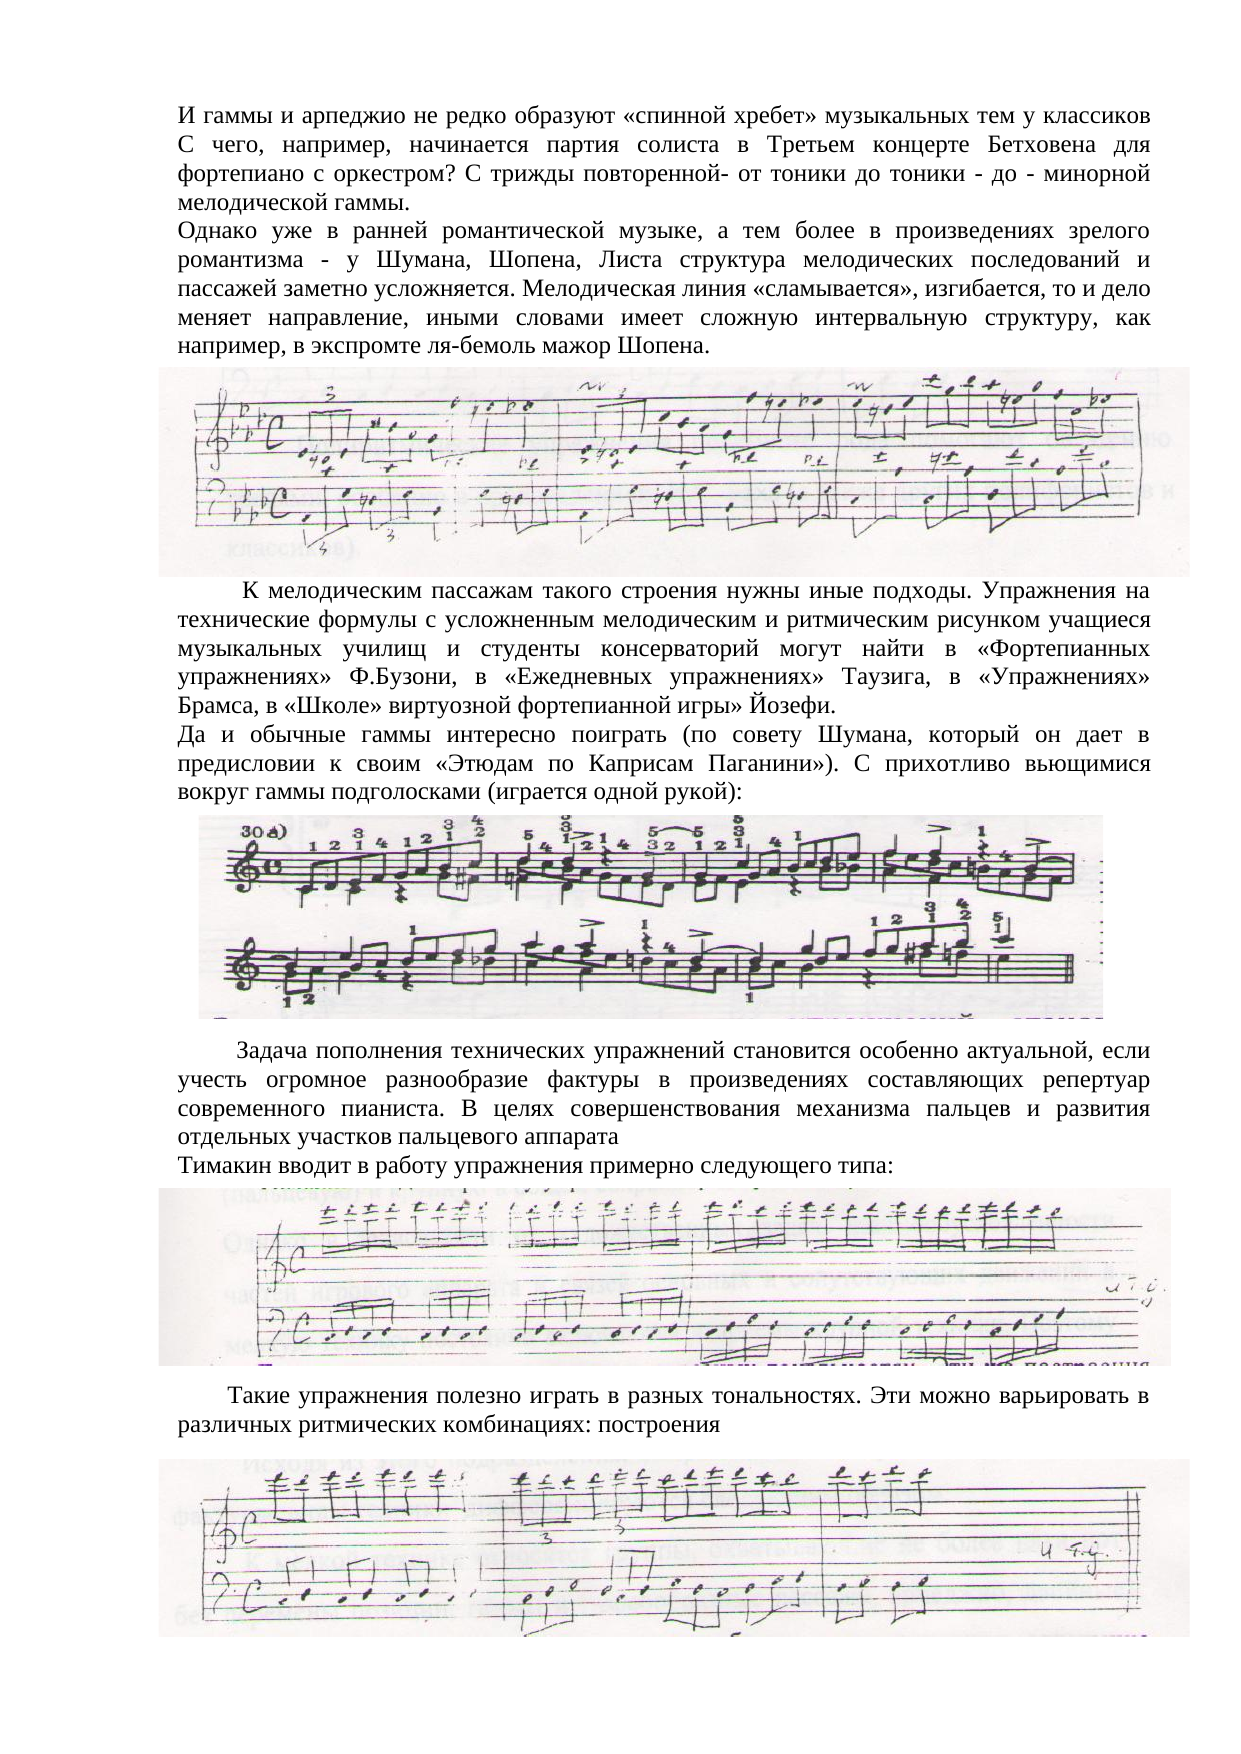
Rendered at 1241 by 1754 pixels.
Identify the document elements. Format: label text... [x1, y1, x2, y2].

picture [158, 1188, 1171, 1366]
text Тимакин вводит в работу упражнения примерно следующего типа: [177, 1150, 1152, 1179]
text Да и обычные гаммы интересно поиграть (по совету Шумана, который он дает в предисловии к своим «Этюдам по Каприсам Паганини»). С прихотливо вьющимися вокруг гаммы подголосками (играется одной рукой): [177, 719, 1152, 805]
text К мелодическим пассажам такого строения нужны иные подходы. Упражнения на технические формулы с усложненным мелодическим и ритмическим рисунком учащиеся музыкальных училищ и студенты консерваторий могут найти в «Фортепианных упражнениях» Ф.Бузони, в «Ежедневных упражнениях» Таузига, в «Упражнениях» Брамса, в «Школе» виртуозной фортепианной игры» Йозефи. [177, 577, 1152, 719]
text Такие упражнения полезно играть в разных тональностях. Эти можно варьировать в различных ритмических комбинациях: построения [177, 1380, 1152, 1438]
picture [158, 1459, 1190, 1637]
text И гаммы и арпеджио не редко образуют «спинной хребет» музыкальных тем у классиков С чего, например, начинается партия солиста в Третьем концерте Бетховена для фортепиано с оркестром? С трижды повторенной- от тоники до тоники - до - минорной мелодической гаммы. [177, 100, 1152, 215]
text Задача пополнения технических упражнений становится особенно актуальной, если учесть огромное разнообразие фактуры в произведениях составляющих репертуар современного пианиста. В целях совершенствования механизма пальцев и развития отдельных участков пальцевого аппарата [177, 1035, 1152, 1150]
text Однако уже в ранней романтической музыке, а тем более в произведениях зрелого романтизма - у Шумана, Шопена, Листа структура мелодических последований и пассажей заметно усложняется. Мелодическая линия «сламывается», изгибается, то и дело меняет направление, иными словами имеет сложную интервальную структуру, как например, в экспромте ля-бемоль мажор Шопена. [177, 215, 1152, 359]
picture [158, 367, 1190, 577]
picture [198, 815, 1104, 1019]
